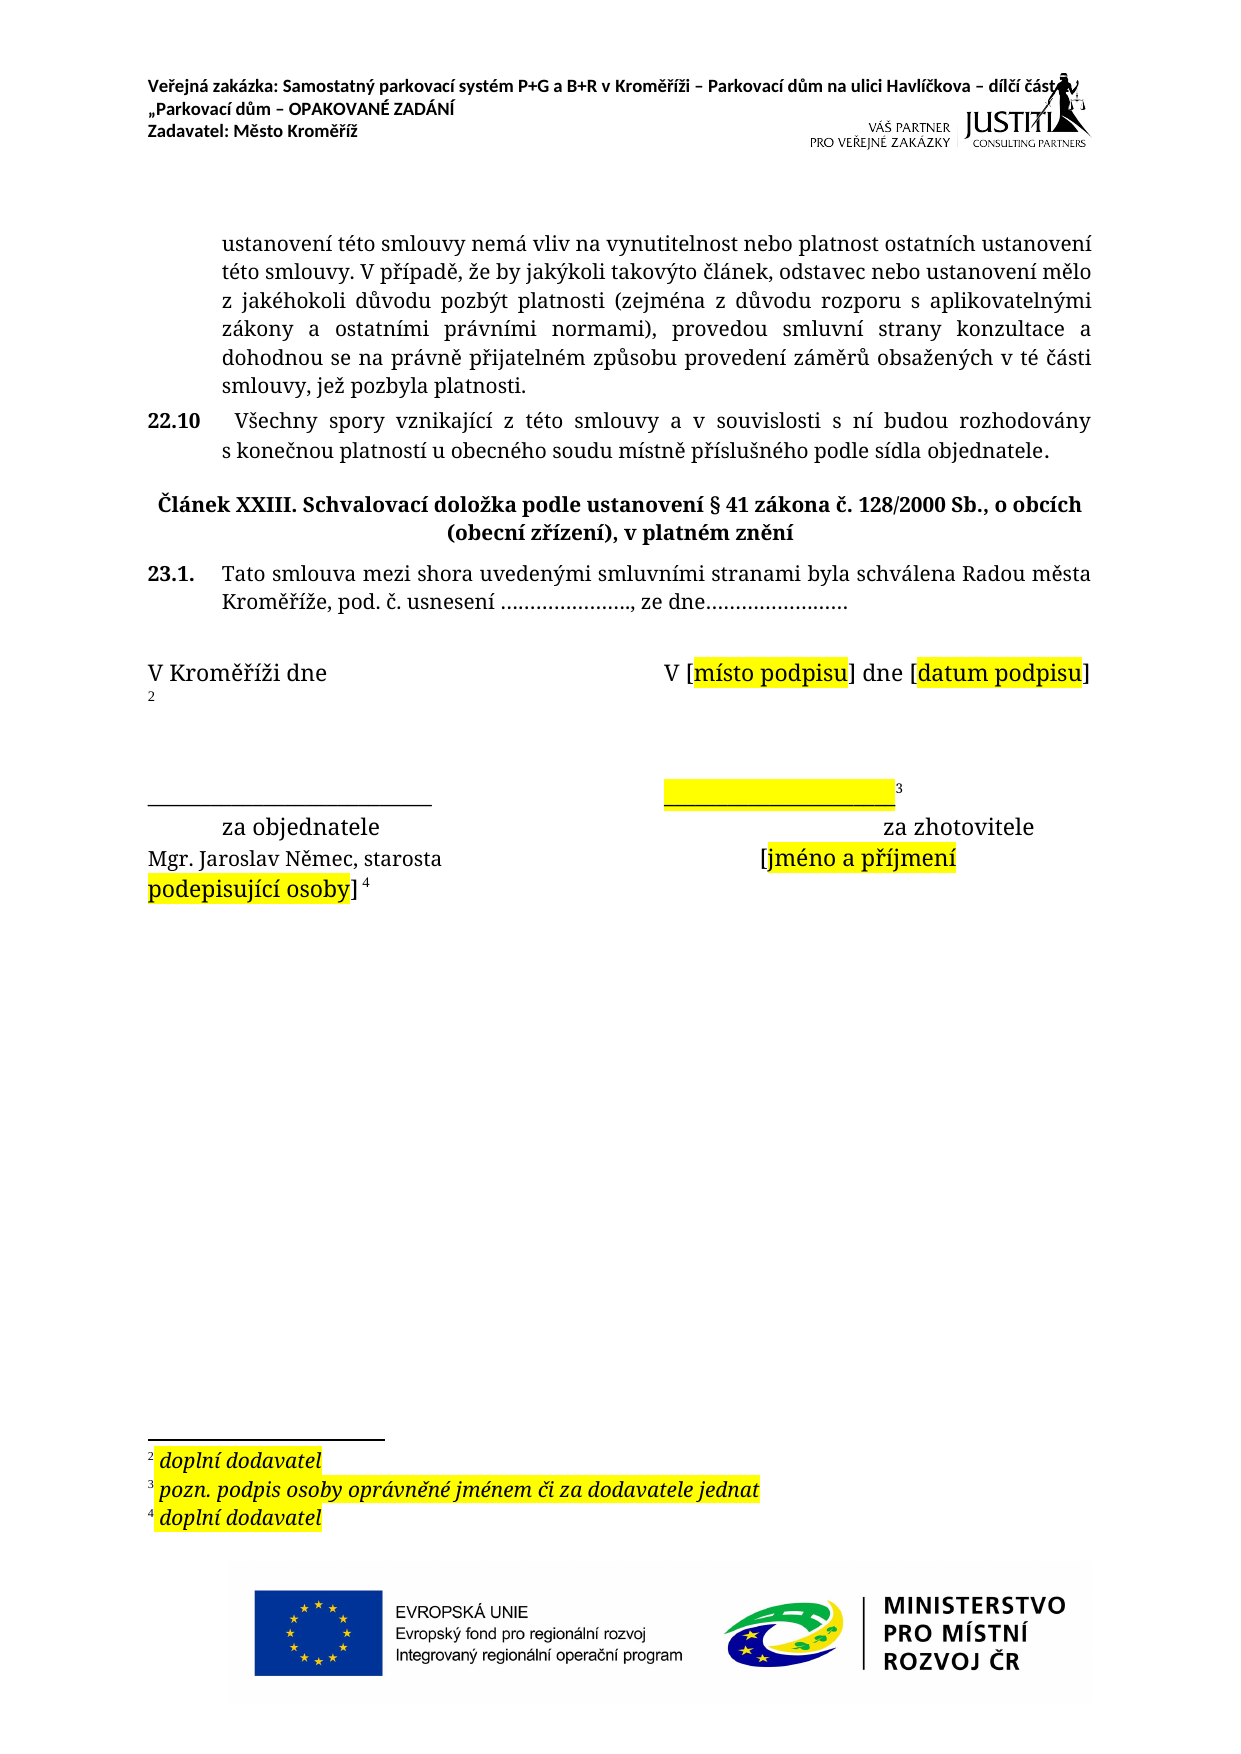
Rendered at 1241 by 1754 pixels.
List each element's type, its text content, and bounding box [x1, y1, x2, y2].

text Mgr. Jaroslav Němec, starosta [jméno a příjmení podepisující osoby] [148, 842, 1092, 904]
text Článek XXIII. Schvalovací doložka podle ustanovení § 41 zákona č. 128/2000 Sb., o obcích (obecní zřízení), v platném znění [148, 490, 1092, 547]
picture [226, 1561, 1093, 1704]
text 23.1. Tato smlouva mezi shora uvedenými smluvními stranami byla schválena Radou města Kroměříže, pod. č. usnesení …………………., ze dne…………………… [148, 559, 1092, 616]
text ___________________________ ______________________ [895, 779, 1092, 811]
text 22.10 Všechny spory vznikající z této smlouvy a v souvislosti s ní budou rozhodovány s konečnou platností u obecného soudu místně příslušného podle sídla objednatele. [148, 406, 1092, 465]
text V Kroměříži dne V [místo podpisu] dne [datum podpisu] [148, 657, 1092, 717]
text za objednatele za zhotovitele [148, 811, 1092, 842]
picture [811, 73, 1093, 150]
text ___________________________ ______________________ [148, 779, 664, 811]
